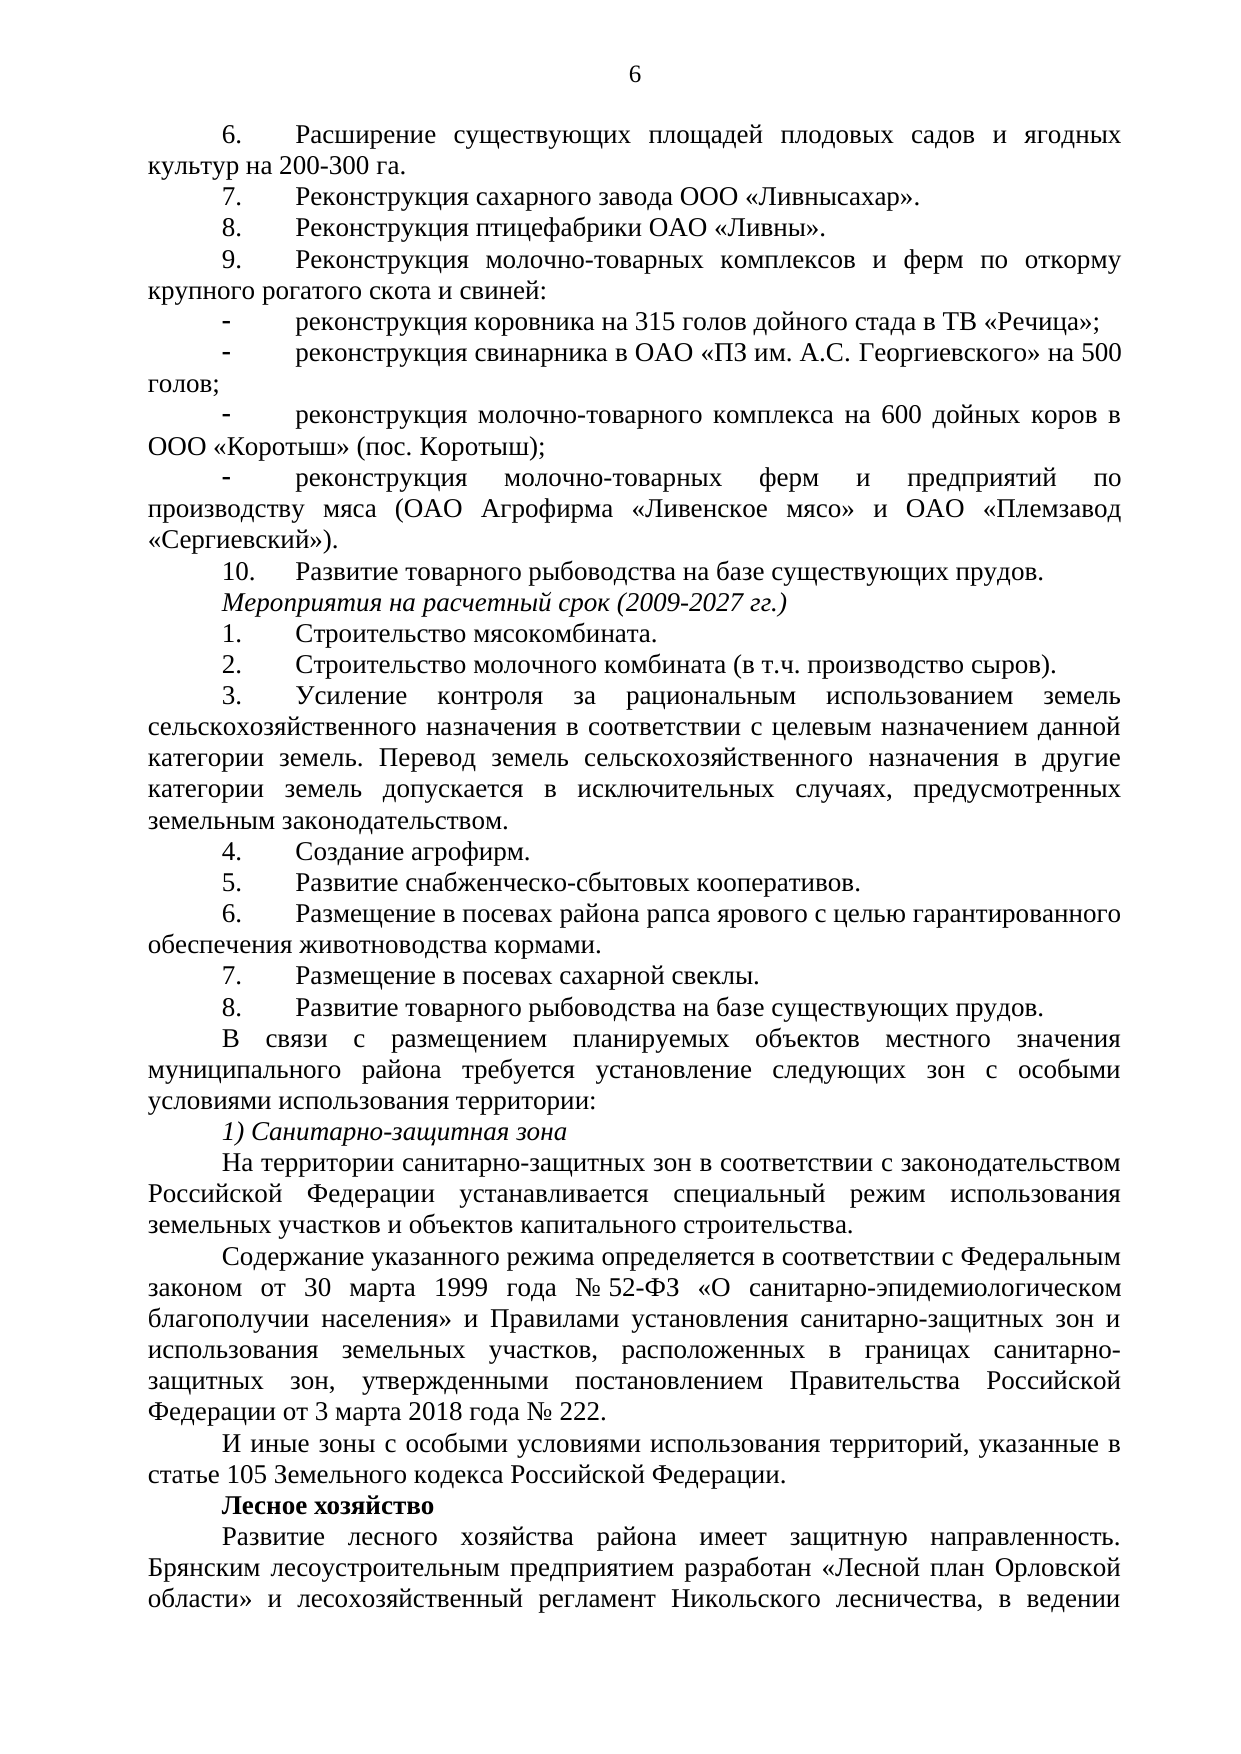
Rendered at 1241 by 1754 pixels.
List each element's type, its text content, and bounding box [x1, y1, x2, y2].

list Размещение в посевах сахарной свеклы. [148, 959, 1122, 991]
list Реконструкция птицефабрики ОАО «Ливны». [148, 212, 1122, 243]
list Реконструкция молочно-товарных комплексов и ферм по откорму крупного рогатого скота и свиней: [148, 243, 1122, 305]
subtitle Лесное хозяйство [148, 1489, 1122, 1520]
list Усиление контроля за рациональным использованием земель сельскохозяйственного назначения в соответствии с целевым назначением данной категории земель. Перевод земель сельскохозяйственного назначения в другие категории земель допускается в исключительных случаях, предусмотренных земельным законодательством. [148, 679, 1122, 835]
list реконструкция свинарника в ОАО «ПЗ им. А.С. Георгиевского» на 500 голов; [148, 336, 1122, 399]
list реконструкция коровника на 315 голов дойного стада в ТВ «Речица»; [148, 305, 1122, 336]
list реконструкция молочно-товарного комплекса на 600 дойных коров в ООО «Коротыш» (пос. Коротыш); [148, 399, 1122, 461]
text 1) Санитарно-защитная зона [148, 1115, 1122, 1146]
list Развитие снабженческо-сбытовых кооперативов. [148, 866, 1122, 897]
text На территории санитарно-защитных зон в соответствии с законодательством Российской Федерации устанавливается специальный режим использования земельных участков и объектов капитального строительства. [148, 1146, 1122, 1240]
text Мероприятия на расчетный срок (2009-2027 гг.) [148, 586, 1122, 617]
list Строительство молочного комбината (в т.ч. производство сыров). [148, 648, 1122, 679]
list реконструкция молочно-товарных ферм и предприятий по производству мяса (ОАО Агрофирма «Ливенское мясо» и ОАО «Племзавод «Сергиевский»). [148, 461, 1122, 554]
list Развитие товарного рыбоводства на базе существующих прудов. [148, 554, 1122, 586]
list Размещение в посевах района рапса ярового с целью гарантированного обеспечения животноводства кормами. [148, 897, 1122, 959]
list Реконструкция сахарного завода ООО «Ливнысахар». [148, 180, 1122, 212]
list Строительство мясокомбината. [148, 617, 1122, 648]
list Расширение существующих площадей плодовых садов и ягодных культур на 200-300 га. [148, 118, 1122, 180]
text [148, 1520, 1122, 1613]
text И иные зоны с особыми условиями использования территорий, указанные в статье 105 Земельного кодекса Российской Федерации. [148, 1427, 1122, 1489]
text В связи с размещением планируемых объектов местного значения муниципального района требуется установление следующих зон с особыми условиями использования территории: [148, 1022, 1122, 1115]
list Создание агрофирм. [148, 835, 1122, 866]
list Развитие товарного рыбоводства на базе существующих прудов. [148, 991, 1122, 1022]
text Содержание указанного режима определяется в соответствии с Федеральным законом от 30 марта 1999 года № 52-ФЗ «О санитарно-эпидемиологическом благополучии населения» и Правилами установления санитарно-защитных зон и использования земельных участков, расположенных в границах санитарно-защитных зон, утвержденными постановлением Правительства Российской Федерации от 3 марта 2018 года № 222. [148, 1240, 1122, 1427]
